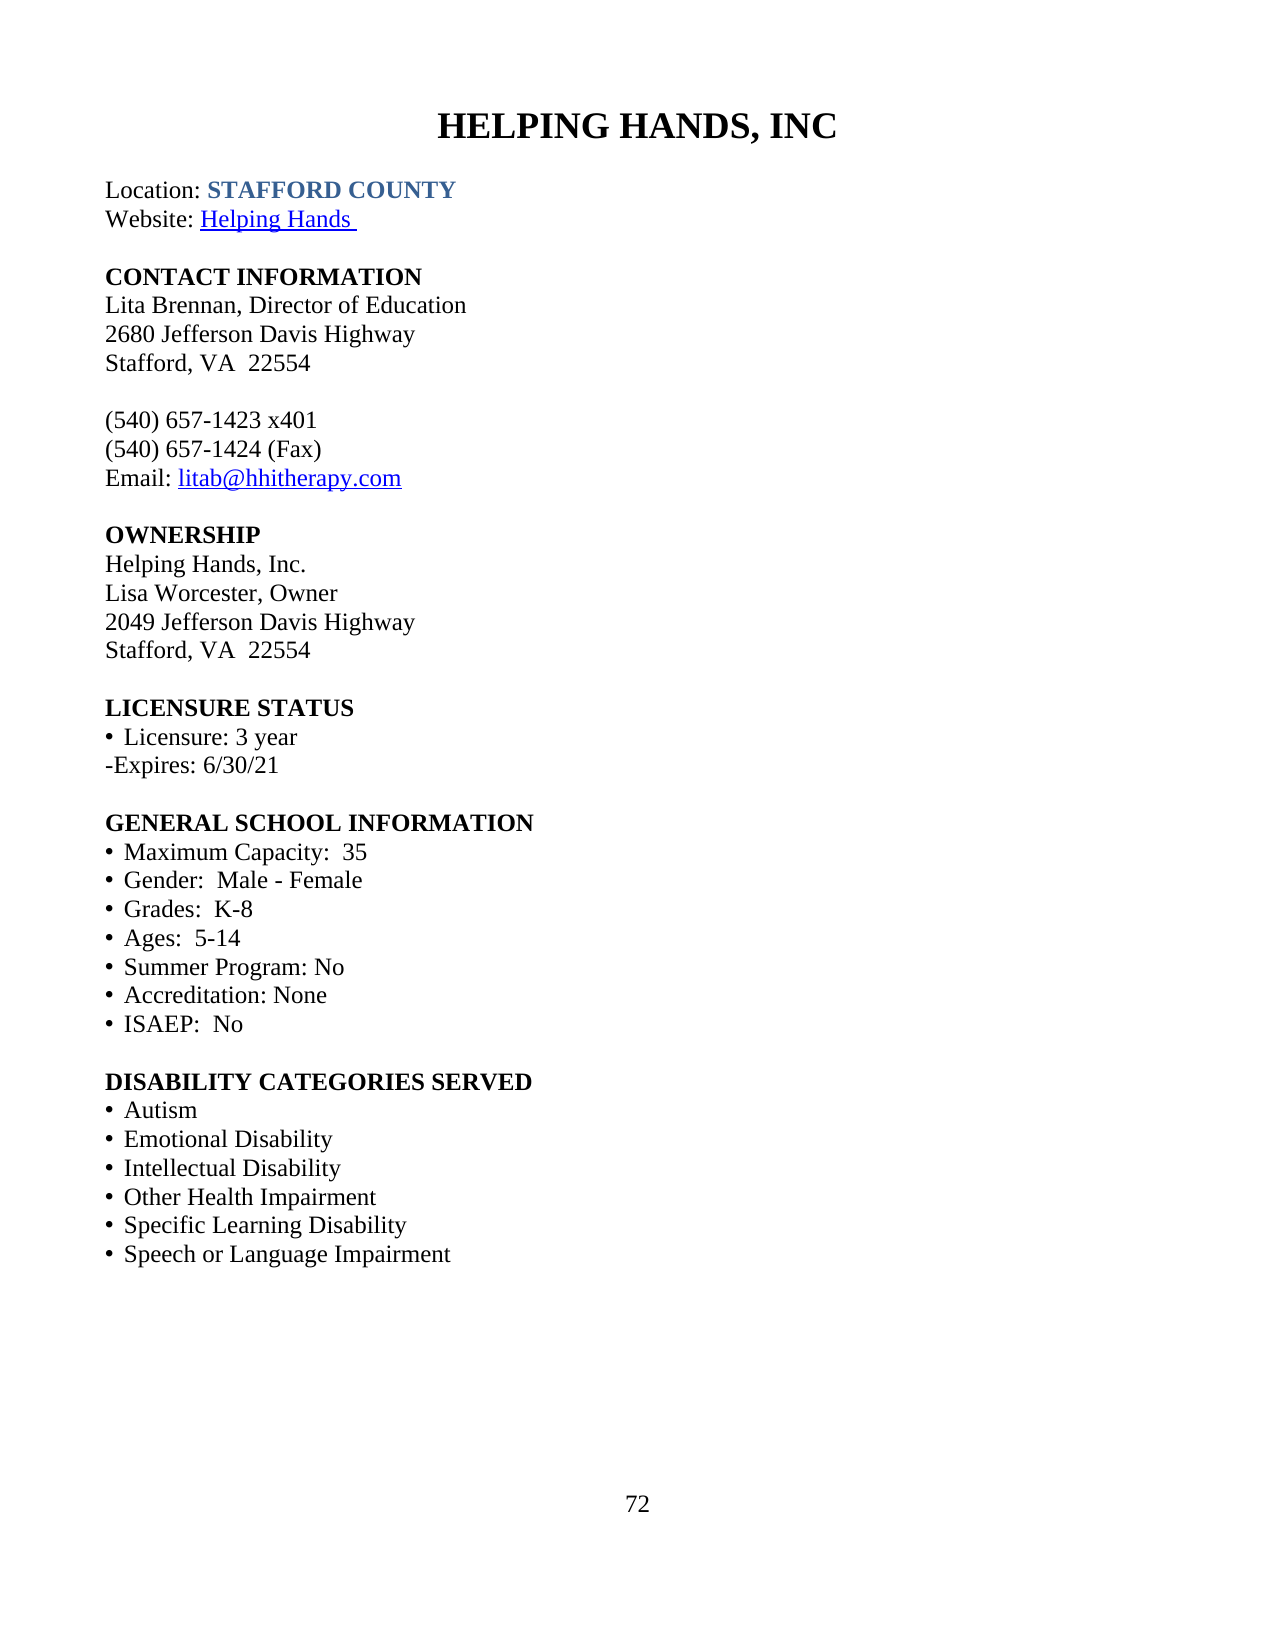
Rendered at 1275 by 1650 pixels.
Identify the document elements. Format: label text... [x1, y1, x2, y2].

list Grades: K-8 [105, 894, 1171, 923]
text Location: Stafford County [105, 176, 1170, 204]
text Lisa Worcester, Owner [105, 578, 1170, 607]
list Intellectual Disability [105, 1153, 1171, 1182]
text Website: Helping Hands [105, 204, 1170, 233]
text (540) 657-1424 (Fax) [105, 434, 1170, 463]
list Summer Program: No [105, 952, 1171, 981]
text CONTACT INFORMATION [105, 262, 1170, 291]
list Autism [105, 1096, 1171, 1124]
subtitle HELPING HANDS, INC [105, 104, 1170, 147]
text GENERAL SCHOOL INFORMATION [105, 808, 1170, 837]
list Accreditation: None [105, 981, 1171, 1009]
text Stafford, VA 22554 [105, 636, 1170, 664]
text Helping Hands, Inc. [105, 549, 1170, 578]
text Lita Brennan, Director of Education [105, 291, 1170, 319]
list Other Health Impairment [105, 1182, 1171, 1211]
text DISABILITY CATEGORIES SERVED [105, 1067, 1170, 1096]
text -Expires: 6/30/21 [105, 751, 1170, 779]
list Gender: Male - Female [105, 866, 1171, 894]
list Ages: 5-14 [105, 923, 1171, 952]
text LICENSURE STATUS [105, 693, 1170, 722]
text 2680 Jefferson Davis Highway [105, 319, 1170, 348]
list Maximum Capacity: 35 [105, 837, 1171, 866]
list Licensure: 3 year [105, 722, 1171, 751]
text (540) 657-1423 x401 [105, 406, 1170, 434]
list ISAEP: No [105, 1009, 1171, 1038]
list Emotional Disability [105, 1124, 1171, 1153]
text Ownership [105, 521, 1170, 549]
list Speech or Language Impairment [105, 1239, 1171, 1268]
text Email: litab@hhitherapy.com [105, 463, 1170, 492]
text Stafford, VA 22554 [105, 348, 1170, 377]
text 2049 Jefferson Davis Highway [105, 607, 1170, 636]
list Specific Learning Disability [105, 1211, 1171, 1239]
